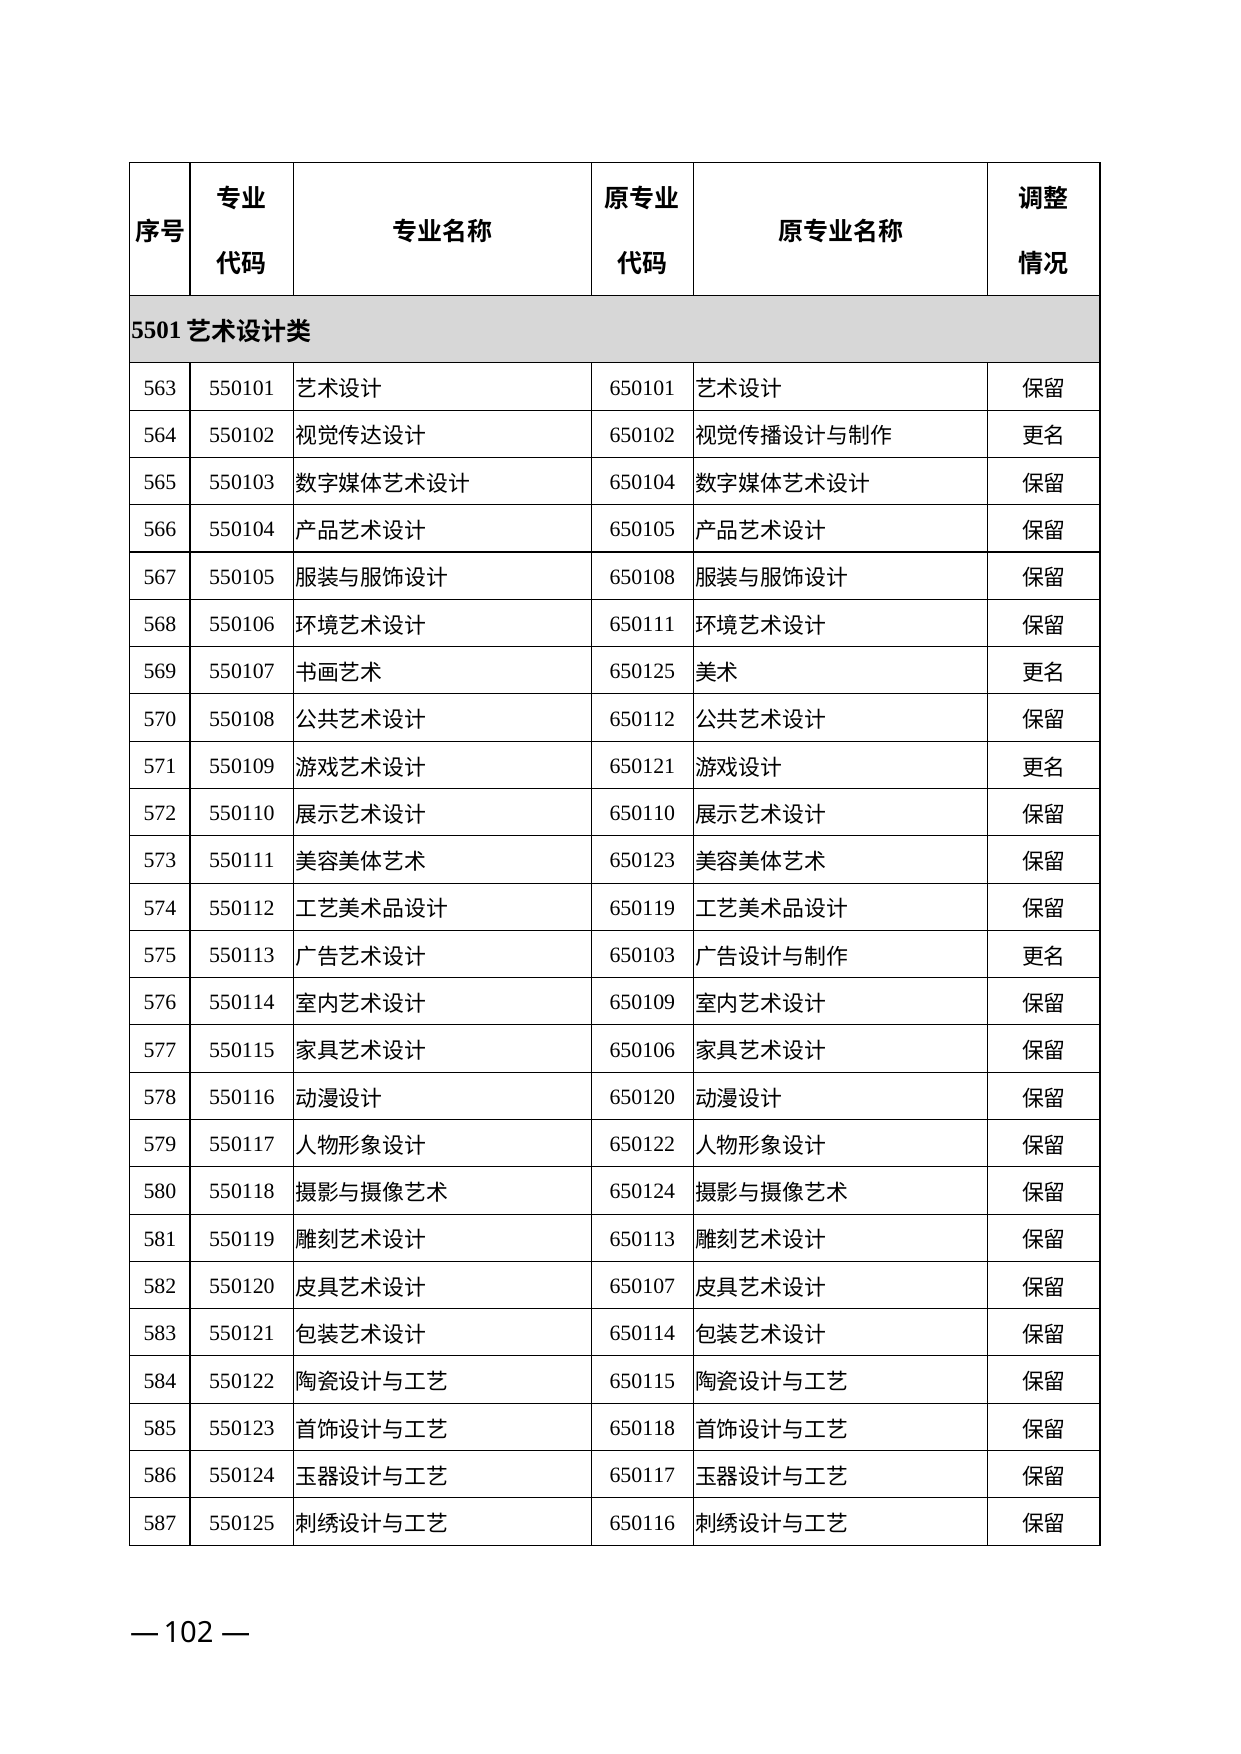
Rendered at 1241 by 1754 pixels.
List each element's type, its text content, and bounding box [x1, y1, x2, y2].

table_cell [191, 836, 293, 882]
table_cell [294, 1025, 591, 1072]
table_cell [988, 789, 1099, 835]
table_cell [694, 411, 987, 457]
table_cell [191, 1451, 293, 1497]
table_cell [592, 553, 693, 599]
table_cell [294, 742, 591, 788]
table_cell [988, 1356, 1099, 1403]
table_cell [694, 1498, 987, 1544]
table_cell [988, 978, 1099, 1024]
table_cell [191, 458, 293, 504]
table_header 原专业 代码 [592, 163, 693, 294]
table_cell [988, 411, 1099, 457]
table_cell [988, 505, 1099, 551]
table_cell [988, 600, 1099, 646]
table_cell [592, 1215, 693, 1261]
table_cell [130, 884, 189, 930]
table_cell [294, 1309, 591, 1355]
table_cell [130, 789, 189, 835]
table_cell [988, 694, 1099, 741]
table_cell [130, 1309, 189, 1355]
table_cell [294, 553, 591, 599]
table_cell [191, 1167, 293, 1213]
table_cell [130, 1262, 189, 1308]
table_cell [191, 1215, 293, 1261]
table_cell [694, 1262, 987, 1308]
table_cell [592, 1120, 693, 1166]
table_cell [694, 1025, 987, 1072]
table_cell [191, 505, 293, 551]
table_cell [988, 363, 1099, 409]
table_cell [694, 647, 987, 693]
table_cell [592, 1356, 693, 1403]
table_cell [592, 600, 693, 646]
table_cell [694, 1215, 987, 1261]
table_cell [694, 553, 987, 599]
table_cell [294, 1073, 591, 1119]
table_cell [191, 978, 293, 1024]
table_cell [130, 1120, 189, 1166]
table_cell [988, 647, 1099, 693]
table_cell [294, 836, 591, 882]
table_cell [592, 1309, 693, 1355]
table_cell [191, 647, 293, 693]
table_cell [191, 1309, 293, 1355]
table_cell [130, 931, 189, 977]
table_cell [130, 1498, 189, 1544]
table_header 专业 代码 [191, 163, 293, 294]
table_header 原专业名称 [694, 163, 987, 294]
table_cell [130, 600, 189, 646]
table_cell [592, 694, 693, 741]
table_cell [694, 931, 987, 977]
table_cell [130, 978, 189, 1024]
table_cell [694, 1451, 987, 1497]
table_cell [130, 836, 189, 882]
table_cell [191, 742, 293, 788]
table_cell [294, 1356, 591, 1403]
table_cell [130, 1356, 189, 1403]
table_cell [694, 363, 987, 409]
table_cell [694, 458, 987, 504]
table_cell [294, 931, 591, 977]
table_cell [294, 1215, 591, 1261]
table_header 序号 [130, 163, 189, 294]
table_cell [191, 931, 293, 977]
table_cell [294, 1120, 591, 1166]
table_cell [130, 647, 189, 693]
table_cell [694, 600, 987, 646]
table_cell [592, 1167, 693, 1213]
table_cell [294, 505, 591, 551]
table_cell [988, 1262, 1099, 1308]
table_header 调整 情况 [988, 163, 1099, 294]
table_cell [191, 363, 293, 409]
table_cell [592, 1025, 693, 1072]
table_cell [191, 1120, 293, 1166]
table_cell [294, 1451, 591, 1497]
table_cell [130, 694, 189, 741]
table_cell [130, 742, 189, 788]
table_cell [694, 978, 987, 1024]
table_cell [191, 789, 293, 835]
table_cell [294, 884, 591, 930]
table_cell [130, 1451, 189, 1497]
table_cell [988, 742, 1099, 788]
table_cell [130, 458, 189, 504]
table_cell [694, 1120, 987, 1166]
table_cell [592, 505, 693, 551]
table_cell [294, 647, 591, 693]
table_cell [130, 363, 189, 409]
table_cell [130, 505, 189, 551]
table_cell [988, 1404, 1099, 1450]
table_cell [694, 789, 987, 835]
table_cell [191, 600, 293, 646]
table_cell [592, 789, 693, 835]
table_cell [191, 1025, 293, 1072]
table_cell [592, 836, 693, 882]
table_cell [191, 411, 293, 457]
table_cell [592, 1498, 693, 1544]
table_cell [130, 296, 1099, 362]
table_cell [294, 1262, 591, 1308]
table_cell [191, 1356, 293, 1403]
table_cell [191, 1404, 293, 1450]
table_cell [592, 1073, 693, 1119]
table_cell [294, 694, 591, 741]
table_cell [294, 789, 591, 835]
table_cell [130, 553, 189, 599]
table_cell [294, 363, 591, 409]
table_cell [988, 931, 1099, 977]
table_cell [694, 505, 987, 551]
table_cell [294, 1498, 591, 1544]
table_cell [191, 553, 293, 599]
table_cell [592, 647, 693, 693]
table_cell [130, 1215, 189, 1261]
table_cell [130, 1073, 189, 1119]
table_header 专业名称 [294, 163, 591, 294]
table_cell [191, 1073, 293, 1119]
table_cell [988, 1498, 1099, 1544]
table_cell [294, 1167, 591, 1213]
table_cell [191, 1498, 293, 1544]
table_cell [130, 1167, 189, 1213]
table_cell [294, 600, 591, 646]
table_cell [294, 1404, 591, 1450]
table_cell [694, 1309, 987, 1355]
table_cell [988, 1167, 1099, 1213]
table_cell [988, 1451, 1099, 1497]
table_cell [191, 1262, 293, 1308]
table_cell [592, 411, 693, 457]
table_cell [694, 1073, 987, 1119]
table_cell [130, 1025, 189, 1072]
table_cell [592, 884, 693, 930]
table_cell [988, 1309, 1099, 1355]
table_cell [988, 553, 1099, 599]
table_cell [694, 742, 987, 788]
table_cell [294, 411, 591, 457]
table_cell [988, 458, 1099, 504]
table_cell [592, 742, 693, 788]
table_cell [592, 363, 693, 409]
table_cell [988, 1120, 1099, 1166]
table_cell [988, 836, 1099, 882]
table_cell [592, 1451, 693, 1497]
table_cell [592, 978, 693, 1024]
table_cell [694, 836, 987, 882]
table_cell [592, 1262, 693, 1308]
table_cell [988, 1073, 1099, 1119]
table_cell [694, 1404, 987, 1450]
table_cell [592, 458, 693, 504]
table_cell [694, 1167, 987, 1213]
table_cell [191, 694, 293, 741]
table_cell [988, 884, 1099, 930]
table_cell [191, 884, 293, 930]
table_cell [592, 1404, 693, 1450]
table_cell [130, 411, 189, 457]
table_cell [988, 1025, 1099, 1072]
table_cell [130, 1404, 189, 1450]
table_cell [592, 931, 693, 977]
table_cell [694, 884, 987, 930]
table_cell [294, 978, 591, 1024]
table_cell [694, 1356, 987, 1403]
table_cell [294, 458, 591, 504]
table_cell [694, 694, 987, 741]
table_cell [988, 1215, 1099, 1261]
